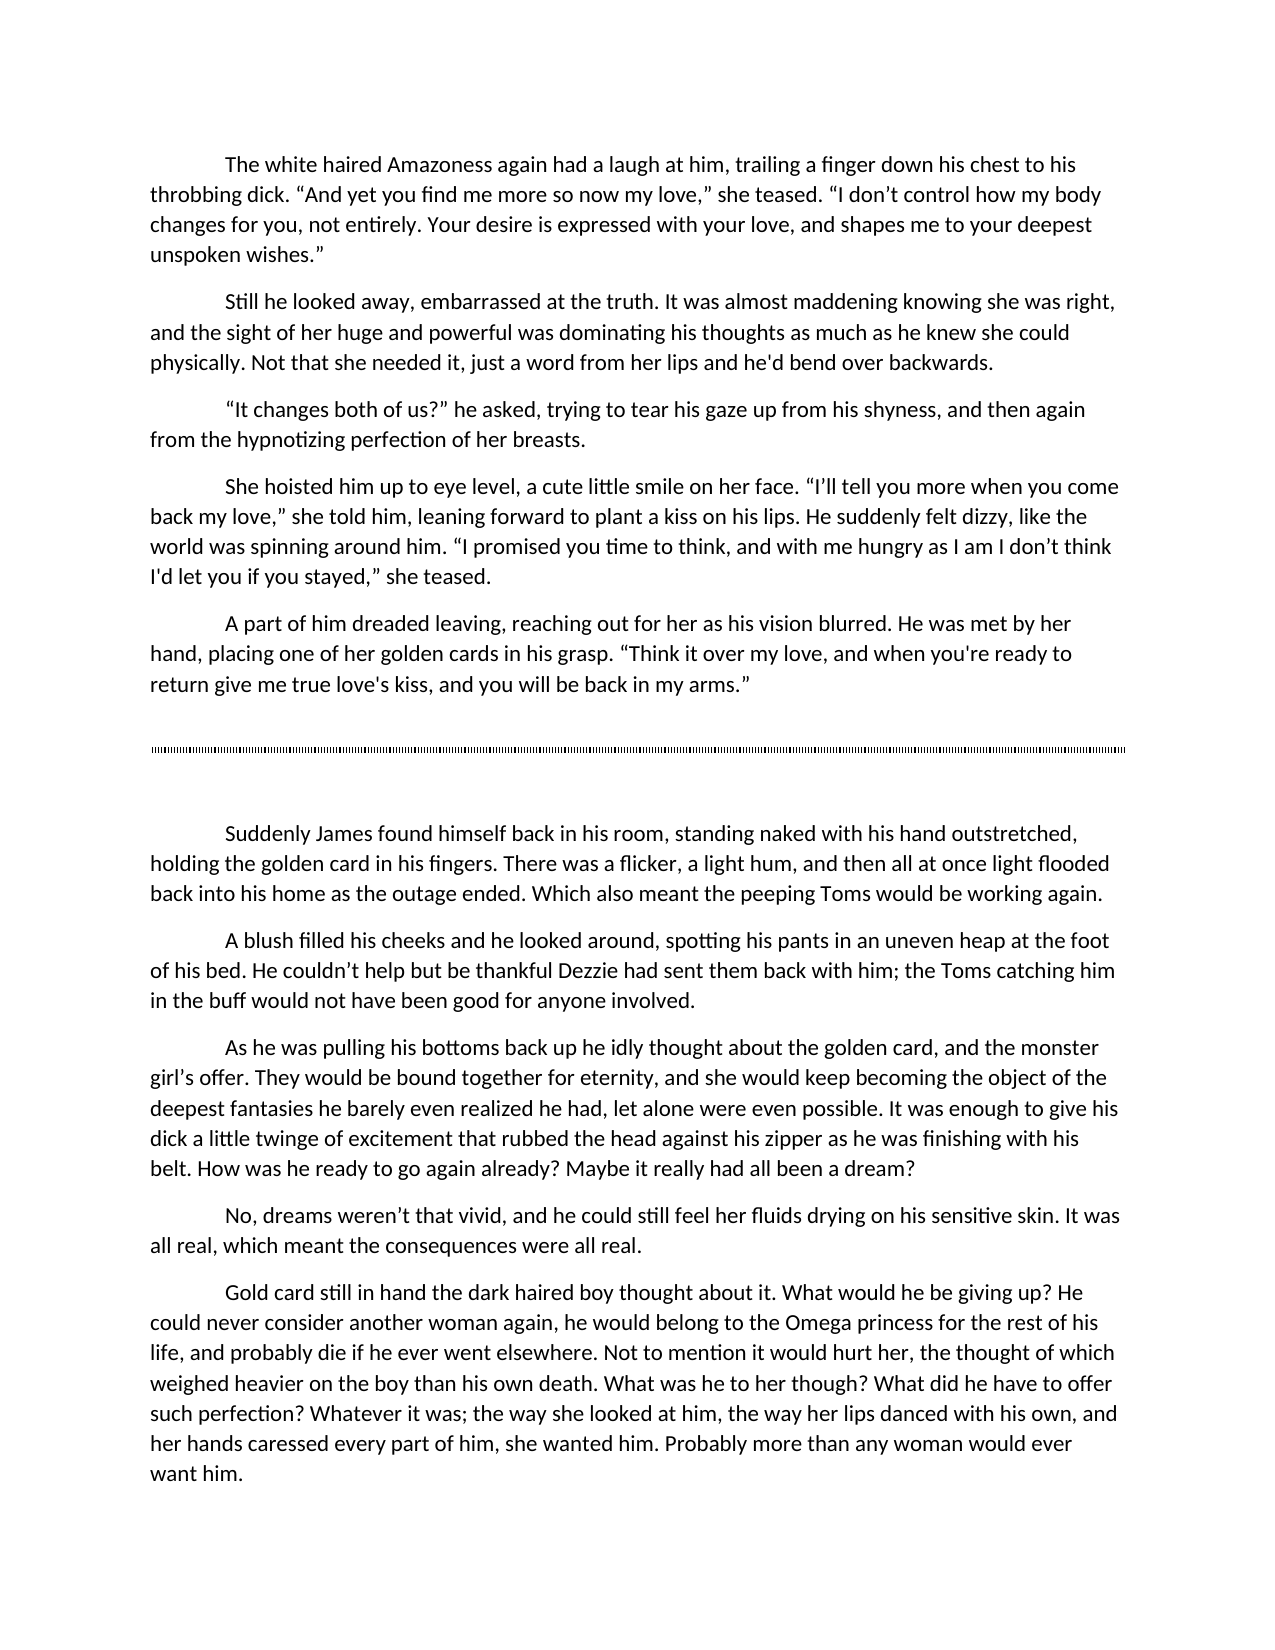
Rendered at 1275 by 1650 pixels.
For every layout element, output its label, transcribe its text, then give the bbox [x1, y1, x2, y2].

text As he was pulling his bottoms back up he idly thought about the golden card, and the monster girl’s offer. They would be bound together for eternity, and she would keep becoming the object of the deepest fantasies he barely even realized he had, let alone were even possible. It was enough to give his dick a little twinge of excitement that rubbed the head against his zipper as he was finishing with his belt. How was he ready to go again already? Maybe it really had all been a dream? [150, 1033, 1125, 1182]
text A part of him dreaded leaving, reaching out for her as his vision blurred. He was met by her hand, placing one of her golden cards in his grasp. “Think it over my love, and when you're ready to return give me true love's kiss, and you will be back in my arms.” [150, 609, 1125, 698]
text Still he looked away, embarrassed at the truth. It was almost maddening knowing she was right, and the sight of her huge and powerful was dominating his thoughts as much as he knew she could physically. Not that she needed it, just a word from her lips and he'd bend over backwards. [150, 287, 1125, 376]
text No, dreams weren’t that vivid, and he could still feel her fluids drying on his sensitive skin. It was all real, which meant the consequences were all real. [150, 1201, 1125, 1259]
text Gold card still in hand the dark haired boy thought about it. What would he be giving up? He could never consider another woman again, he would belong to the Omega princess for the rest of his life, and probably die if he ever went elsewhere. Not to mention it would hurt her, the thought of which weighed heavier on the boy than his own death. What was he to her though? What did he have to offer such perfection? Whatever it was; the way she looked at him, the way her lips danced with his own, and her hands caressed every part of him, she wanted him. Probably more than any woman would ever want him. [150, 1278, 1125, 1487]
text “It changes both of us?” he asked, trying to tear his gaze up from his shyness, and then again from the hypnotizing perfection of her breasts. [150, 395, 1125, 453]
text Suddenly James found himself back in his room, standing naked with his hand outstretched, holding the golden card in his fingers. There was a flicker, a light hum, and then all at once light flooded back into his home as the outage ended. Which also meant the peeping Toms would be working again. [150, 819, 1125, 907]
text A blush filled his cheeks and he looked around, spotting his pants in an uneven heap at the foot of his bed. He couldn’t help but be thankful Dezzie had sent them back with him; the Toms catching him in the buff would not have been good for anyone involved. [150, 926, 1125, 1014]
text She hoisted him up to eye level, a cute little smile on her face. “I’ll tell you more when you come back my love,” she told him, leaning forward to plant a kiss on his lips. He suddenly felt dizzy, like the world was spinning around him. “I promised you time to think, and with me hungry as I am I don’t think I'd let you if you stayed,” she teased. [150, 472, 1125, 591]
text The white haired Amazoness again had a laugh at him, trailing a finger down his chest to his throbbing dick. “And yet you find me more so now my love,” she teased. “I don’t control how my body changes for you, not entirely. Your desire is expressed with your love, and shapes me to your deepest unspoken wishes.” [150, 150, 1125, 269]
